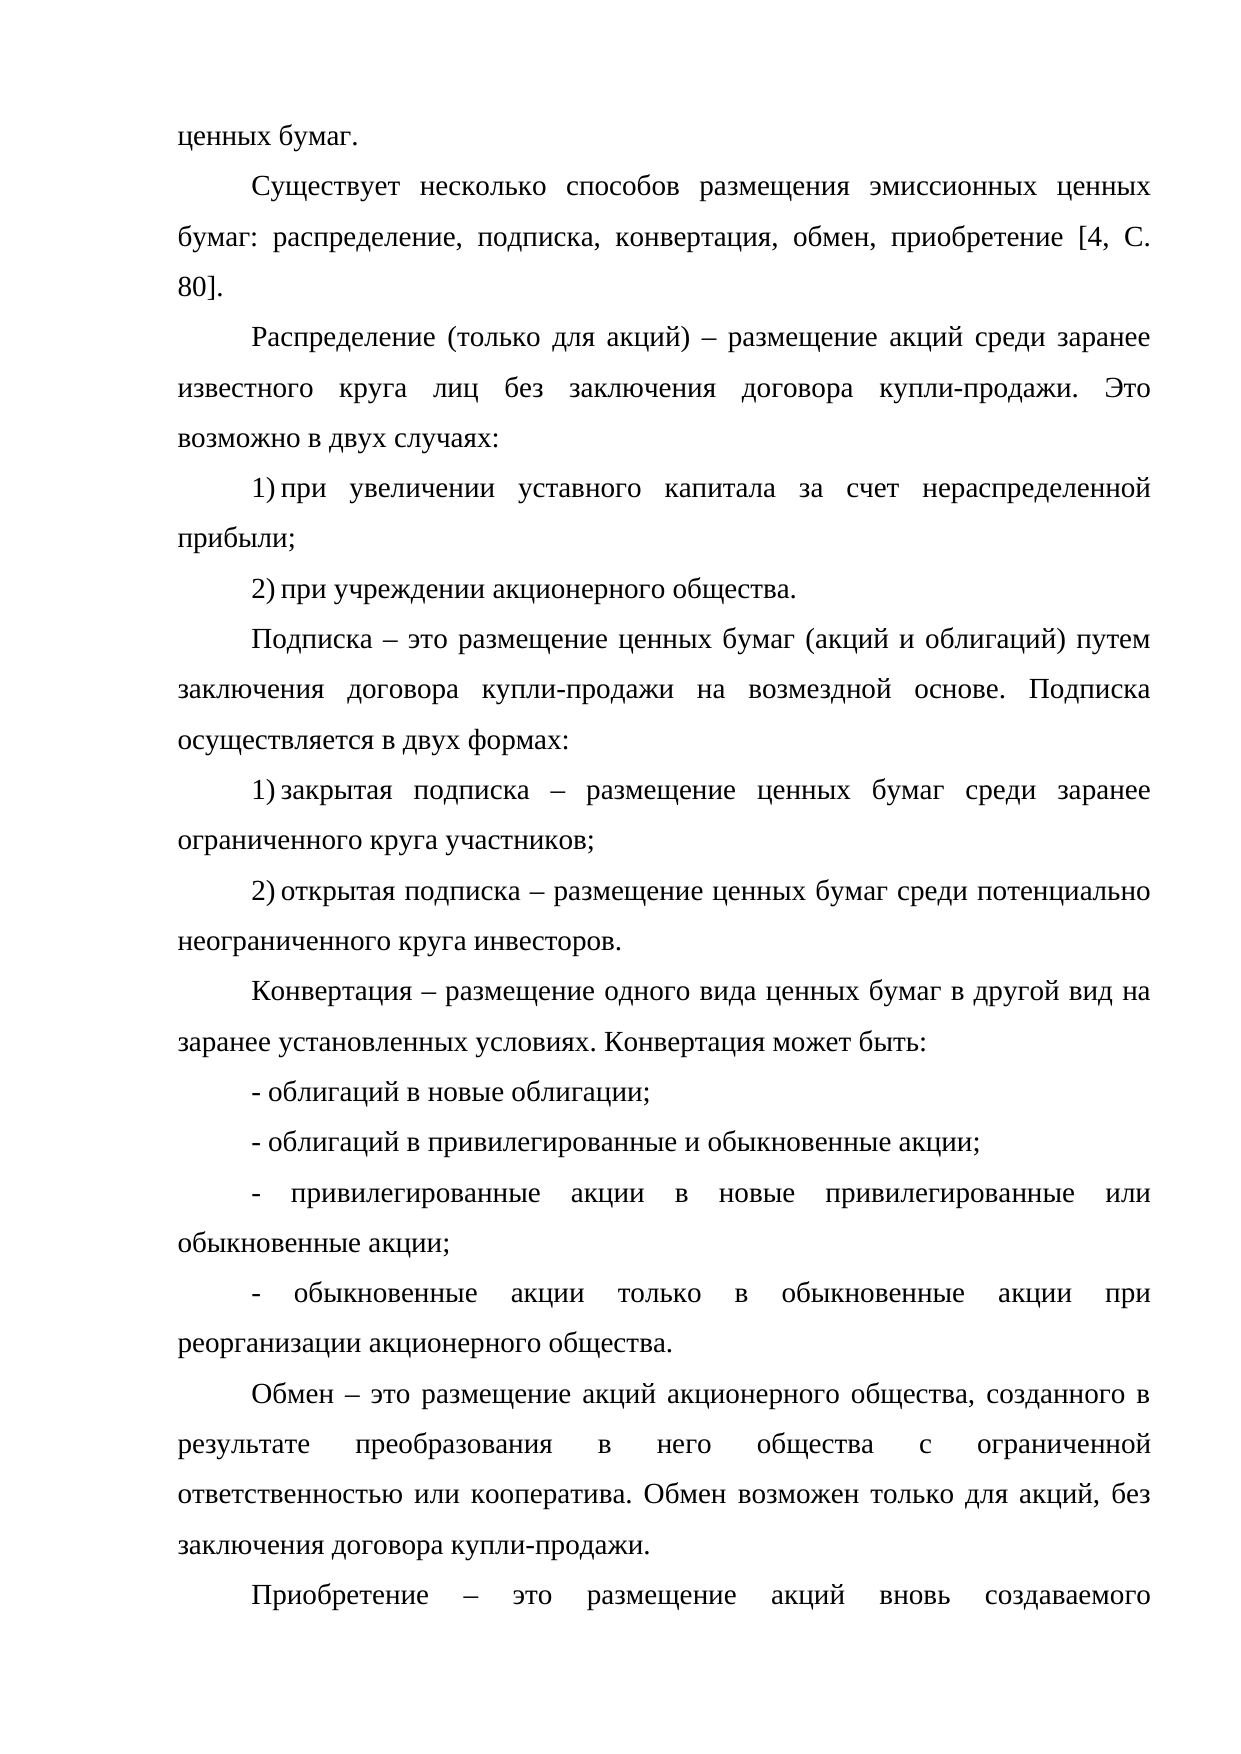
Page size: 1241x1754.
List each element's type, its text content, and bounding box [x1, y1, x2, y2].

text - обыкновенные акции только в обыкновенные акции при реорганизации акционерного общества. [177, 1275, 1152, 1359]
text Существует несколько способов размещения эмиссионных ценных бумаг: распределение, подписка, конвертация, обмен, приобретение [4, С. 80]. [177, 168, 1152, 303]
text - облигаций в новые облигации; [177, 1074, 1152, 1108]
list при увеличении уставного капитала за счет нераспределенной прибыли; [177, 470, 1152, 554]
text - облигаций в привилегированные и обыкновенные акции; [177, 1124, 1152, 1158]
text Обмен – это размещение акций акционерного общества, созданного в результате преобразования в него общества с ограниченной ответственностью или кооператива. Обмен возможен только для акций, без заключения договора купли-продажи. [177, 1376, 1152, 1560]
text Распределение (только для акций) – размещение акций среди заранее известного круга лиц без заключения договора купли-продажи. Это возможно в двух случаях: [177, 319, 1152, 453]
text Конвертация – размещение одного вида ценных бумаг в другой вид на заранее установленных условиях. Конвертация может быть: [177, 973, 1152, 1057]
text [177, 1577, 1152, 1611]
text Подписка – это размещение ценных бумаг (акций и облигаций) путем заключения договора купли-продажи на возмездной основе. Подписка осуществляется в двух формах: [177, 621, 1152, 755]
text - привилегированные акции в новые привилегированные или обыкновенные акции; [177, 1175, 1152, 1258]
list при учреждении акционерного общества. [177, 571, 1152, 604]
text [177, 118, 1152, 152]
list закрытая подписка – размещение ценных бумаг среди заранее ограниченного круга участников; [177, 772, 1152, 856]
list открытая подписка – размещение ценных бумаг среди потенциально неограниченного круга инвесторов. [177, 873, 1152, 957]
